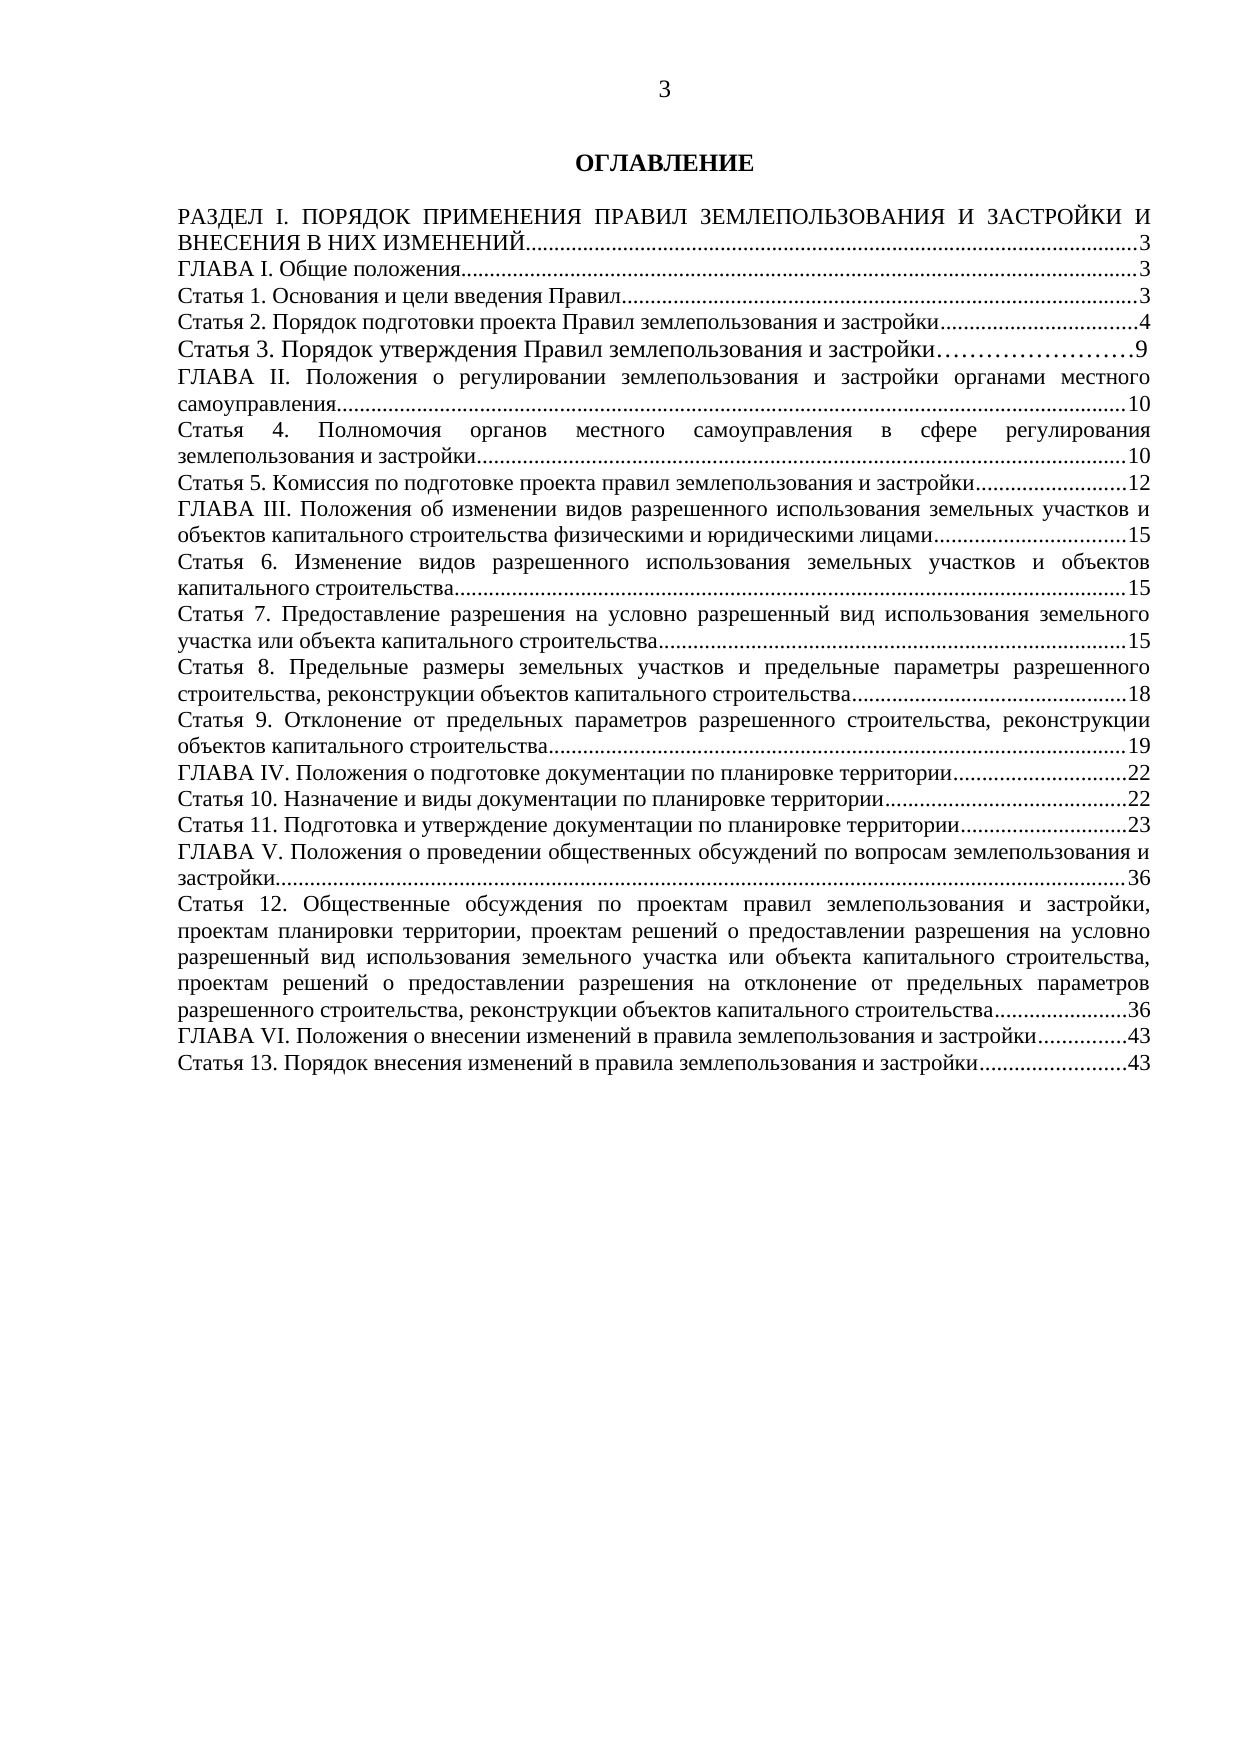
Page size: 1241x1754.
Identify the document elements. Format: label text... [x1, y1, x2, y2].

text ОГЛАВЛЕНИЕ [177, 148, 1152, 176]
